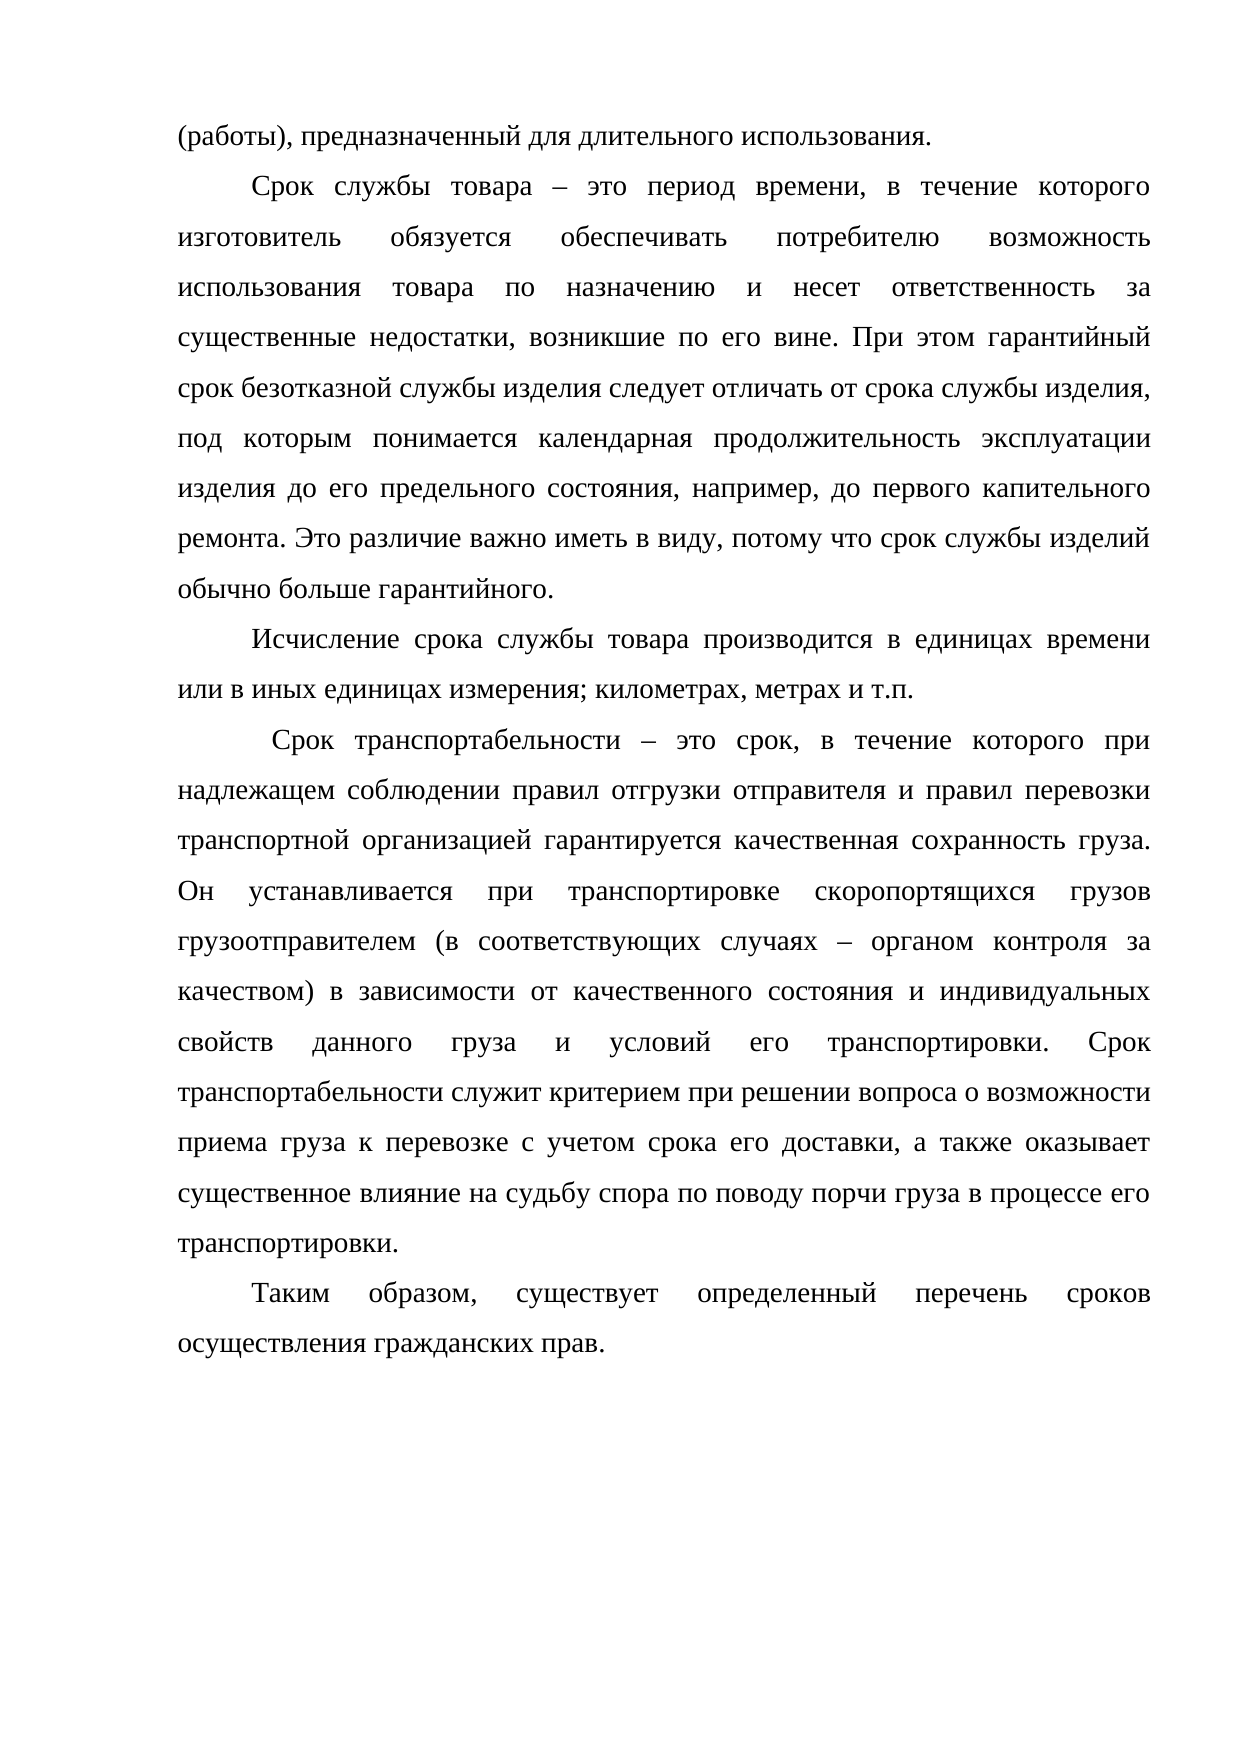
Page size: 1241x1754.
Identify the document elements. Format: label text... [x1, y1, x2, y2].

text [177, 118, 1152, 152]
text Исчисление срока службы товара производится в единицах времени или в иных единицах измерения; километрах, метрах и т.п. [177, 621, 1152, 705]
text Срок службы товара – это период времени, в течение которого изготовитель обязуется обеспечивать потребителю возможность использования товара по назначению и несет ответственность за существенные недостатки, возникшие по его вине. При этом гарантийный срок безотказной службы изделия следует отличать от срока службы изделия, под которым понимается календарная продолжительность эксплуатации изделия до его предельного состояния, например, до первого капительного ремонта. Это различие важно иметь в виду, потому что срок службы изделий обычно больше гарантийного. [177, 168, 1152, 604]
text Срок транспортабельности – это срок, в течение которого при надлежащем соблюдении правил отгрузки отправителя и правил перевозки транспортной организацией гарантируется качественная сохранность груза. Он устанавливается при транспортировке скоропортящихся грузов грузоотправителем (в соответствующих случаях – органом контроля за качеством) в зависимости от качественного состояния и индивидуальных свойств данного груза и условий его транспортировки. Срок транспортабельности служит критерием при решении вопроса о возможности приема груза к перевозке с учетом срока его доставки, а также оказывает существенное влияние на судьбу спора по поводу порчи груза в процессе его транспортировки. [177, 722, 1152, 1258]
text Таким образом, существует определенный перечень сроков осуществления гражданских прав. [177, 1275, 1152, 1359]
